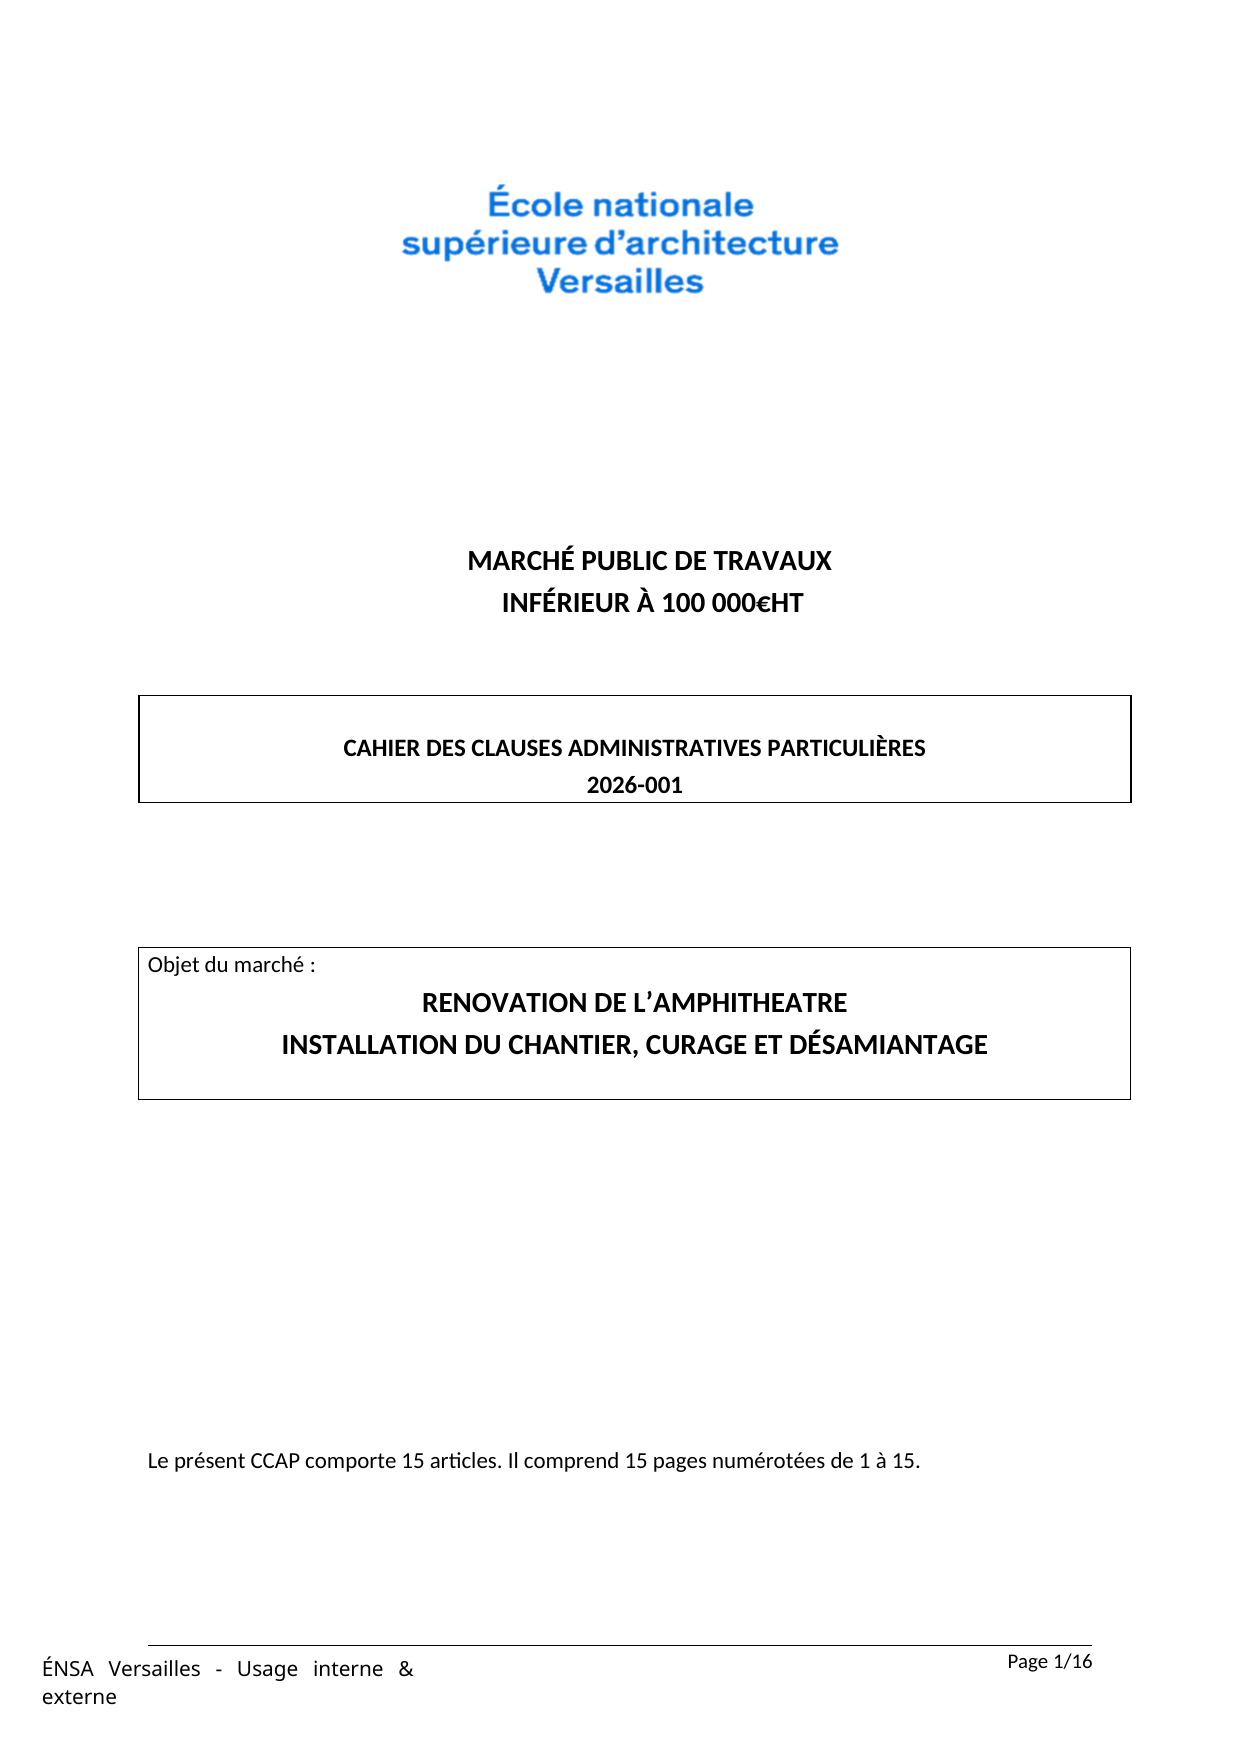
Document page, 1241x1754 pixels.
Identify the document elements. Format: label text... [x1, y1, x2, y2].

text 2026-001 [140, 766, 1130, 802]
text Le présent CCAP comporte 15 articles. Il comprend 15 pages numérotées de 1 à 15. [148, 1447, 1122, 1475]
text rENOVATION DE L’AMPHITHEATRE [139, 981, 1130, 1020]
text Cahier des clauses administratives particulières [140, 729, 1130, 763]
picture [360, 153, 880, 331]
text MARCHé PUBLIC DE TRAVAUX [207, 542, 1092, 578]
text inférieur à 100 000€ht [207, 584, 1092, 620]
text Objet du marché : [139, 948, 1130, 978]
text installation du chantier, curage et désamiantage [139, 1023, 1130, 1099]
